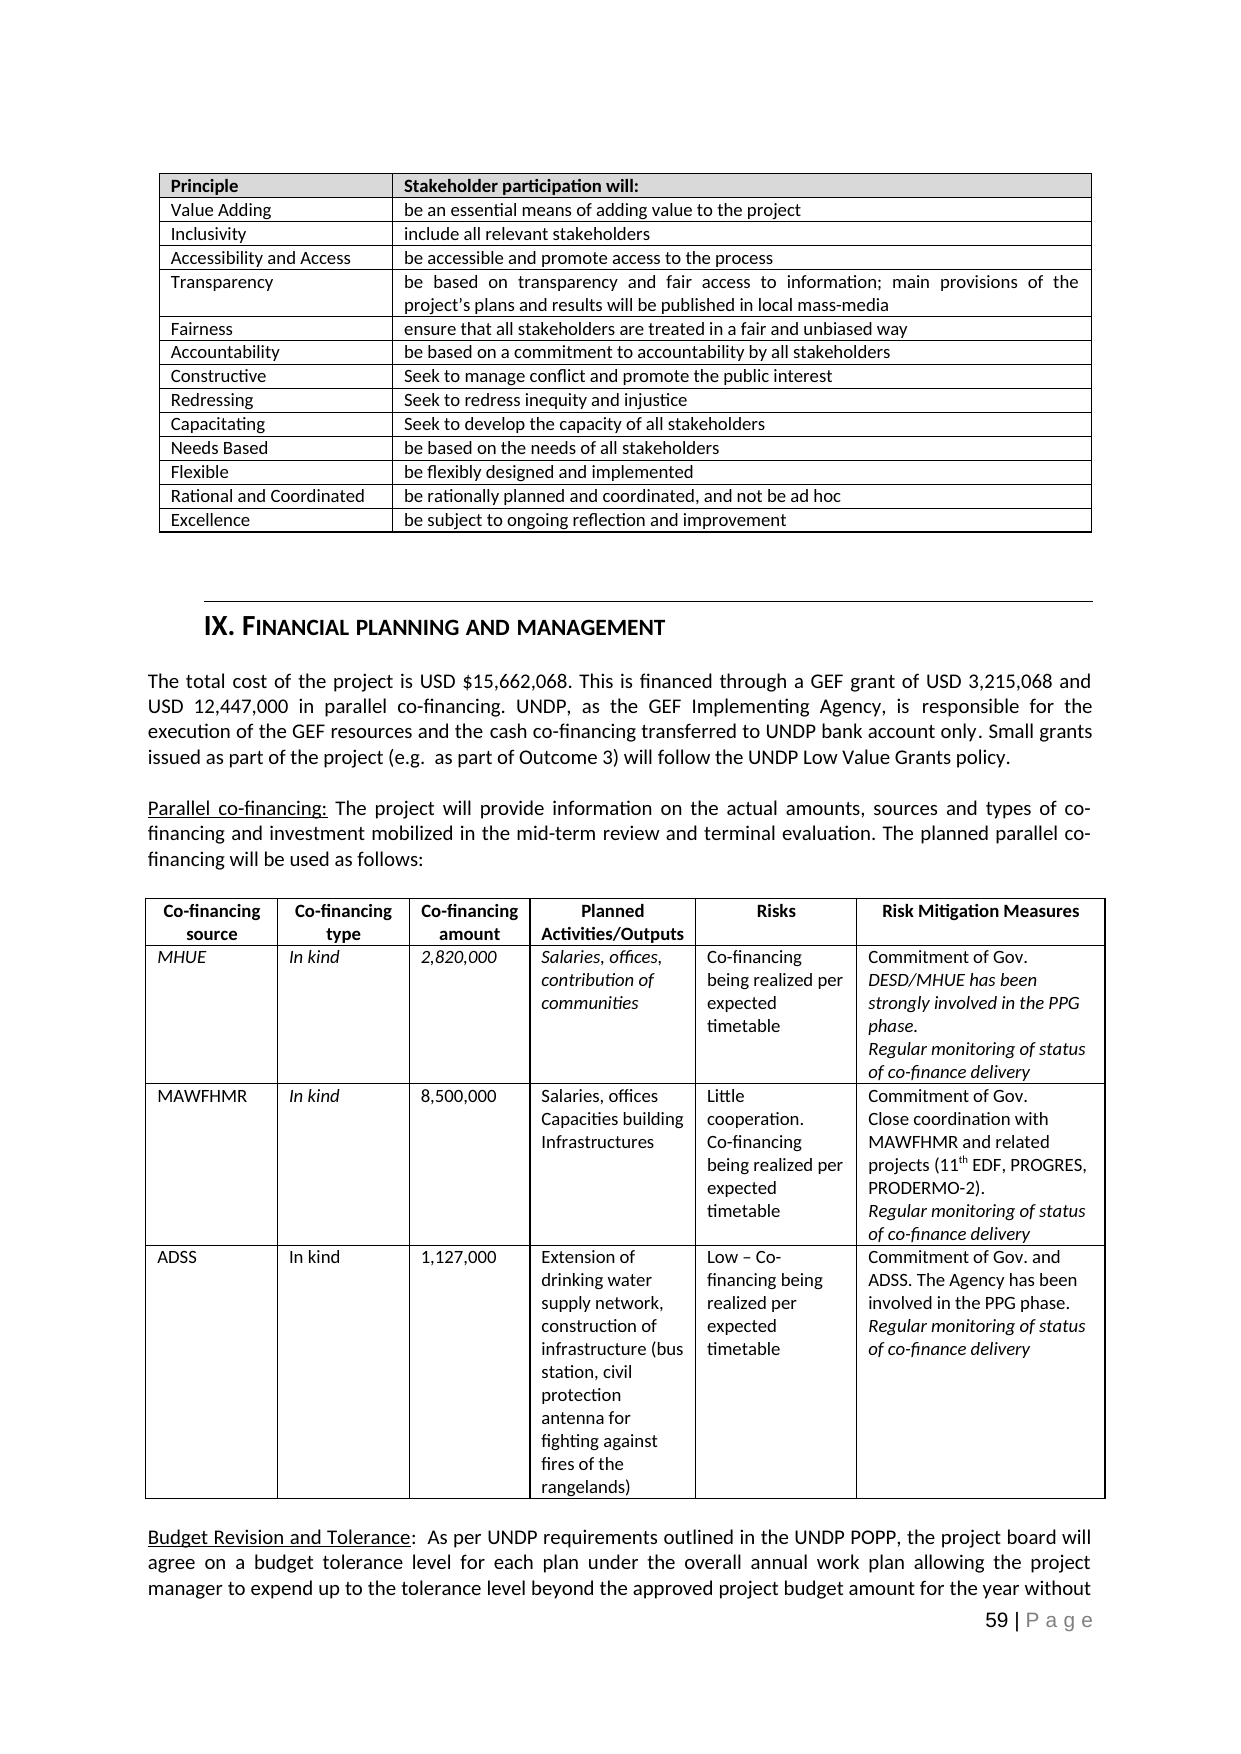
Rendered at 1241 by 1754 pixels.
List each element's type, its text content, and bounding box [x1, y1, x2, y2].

table_cell Extension of drinking water supply network, construction of infrastructure (bus station, civil protection antenna for fighting against fires of the rangelands) [531, 1246, 695, 1498]
table_cell 8,500,000 [410, 1084, 529, 1244]
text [148, 1524, 1093, 1600]
subtitle IX. Financial planning and management [204, 604, 1093, 642]
table_cell In kind [278, 1246, 409, 1498]
table_cell Commitment of Gov. DESD/MHUE has been strongly involved in the PPG phase. Regular monitoring of status of co-finance delivery [857, 946, 1104, 1083]
table_cell Seek to redress inequity and injustice [393, 389, 1091, 412]
table_cell be an essential means of adding value to the project [393, 198, 1091, 221]
table_cell be accessible and promote access to the process [393, 246, 1091, 269]
table_cell Salaries, offices Capacities building Infrastructures [531, 1084, 695, 1244]
table_cell Capacitating [160, 413, 392, 436]
table_cell be based on transparency and fair access to information; main provisions of the project’s plans and results will be published in local mass-media [393, 270, 1091, 316]
table_cell be flexibly designed and implemented [393, 461, 1091, 483]
table_cell 1,127,000 [410, 1246, 529, 1498]
table_header Risks [696, 899, 856, 944]
table_cell Rational and Coordinated [160, 485, 392, 507]
table_header Co-financing source [146, 899, 277, 944]
table_cell be subject to ongoing reflection and improvement [393, 509, 1091, 531]
table_cell include all relevant stakeholders [393, 222, 1091, 245]
table_cell Salaries, offices, contribution of communities [531, 946, 695, 1083]
table_cell MHUE [146, 946, 277, 1083]
table_cell Inclusivity [160, 222, 392, 245]
table_cell Co-financing being realized per expected timetable [696, 946, 856, 1083]
table_header Principle [160, 174, 392, 197]
table_cell Commitment of Gov. Close coordination with MAWFHMR and related projects (11th EDF, PROGRES, PRODERMO-2). Regular monitoring of status of co-finance delivery [857, 1084, 1104, 1244]
table_header Stakeholder participation will: [393, 174, 1091, 197]
table_cell Needs Based [160, 437, 392, 459]
table_cell Redressing [160, 389, 392, 412]
table_cell ensure that all stakeholders are treated in a fair and unbiased way [393, 317, 1091, 340]
table_cell MAWFHMR [146, 1084, 277, 1244]
table_cell Seek to develop the capacity of all stakeholders [393, 413, 1091, 436]
table_cell Accountability [160, 341, 392, 364]
table_cell be based on the needs of all stakeholders [393, 437, 1091, 459]
table_cell Value Adding [160, 198, 392, 221]
table_cell 2,820,000 [410, 946, 529, 1083]
table_header Co-financing type [278, 899, 409, 944]
table_cell Low – Co-financing being realized per expected timetable [696, 1246, 856, 1498]
table_cell be based on a commitment to accountability by all stakeholders [393, 341, 1091, 364]
table_cell Seek to manage conflict and promote the public interest [393, 365, 1091, 388]
table_cell Little cooperation. Co-financing being realized per expected timetable [696, 1084, 856, 1244]
text The total cost of the project is USD $15,662,068. This is financed through a GEF grant of USD 3,215,068 and USD 12,447,000 in parallel co-financing. UNDP, as the GEF Implementing Agency, is responsible for the execution of the GEF resources and the cash co-financing transferred to UNDP bank account only. Small grants issued as part of the project (e.g. as part of Outcome 3) will follow the UNDP Low Value Grants policy. [148, 668, 1093, 769]
table_cell Commitment of Gov. and ADSS. The Agency has been involved in the PPG phase. Regular monitoring of status of co-finance delivery [857, 1246, 1104, 1498]
table_cell Excellence [160, 509, 392, 531]
text Parallel co-financing: The project will provide information on the actual amounts, sources and types of co-financing and investment mobilized in the mid-term review and terminal evaluation. The planned parallel co-financing will be used as follows: [148, 795, 1093, 871]
table_cell In kind [278, 1084, 409, 1244]
table_header Planned Activities/Outputs [531, 899, 695, 944]
table_header Risk Mitigation Measures [857, 899, 1104, 944]
table_cell ADSS [146, 1246, 277, 1498]
table_cell Flexible [160, 461, 392, 483]
table_cell be rationally planned and coordinated, and not be ad hoc [393, 485, 1091, 507]
table_cell Accessibility and Access [160, 246, 392, 269]
table_header Co-financing amount [410, 899, 529, 944]
table_cell In kind [278, 946, 409, 1083]
table_cell Constructive [160, 365, 392, 388]
table_cell Fairness [160, 317, 392, 340]
table_cell Transparency [160, 270, 392, 316]
